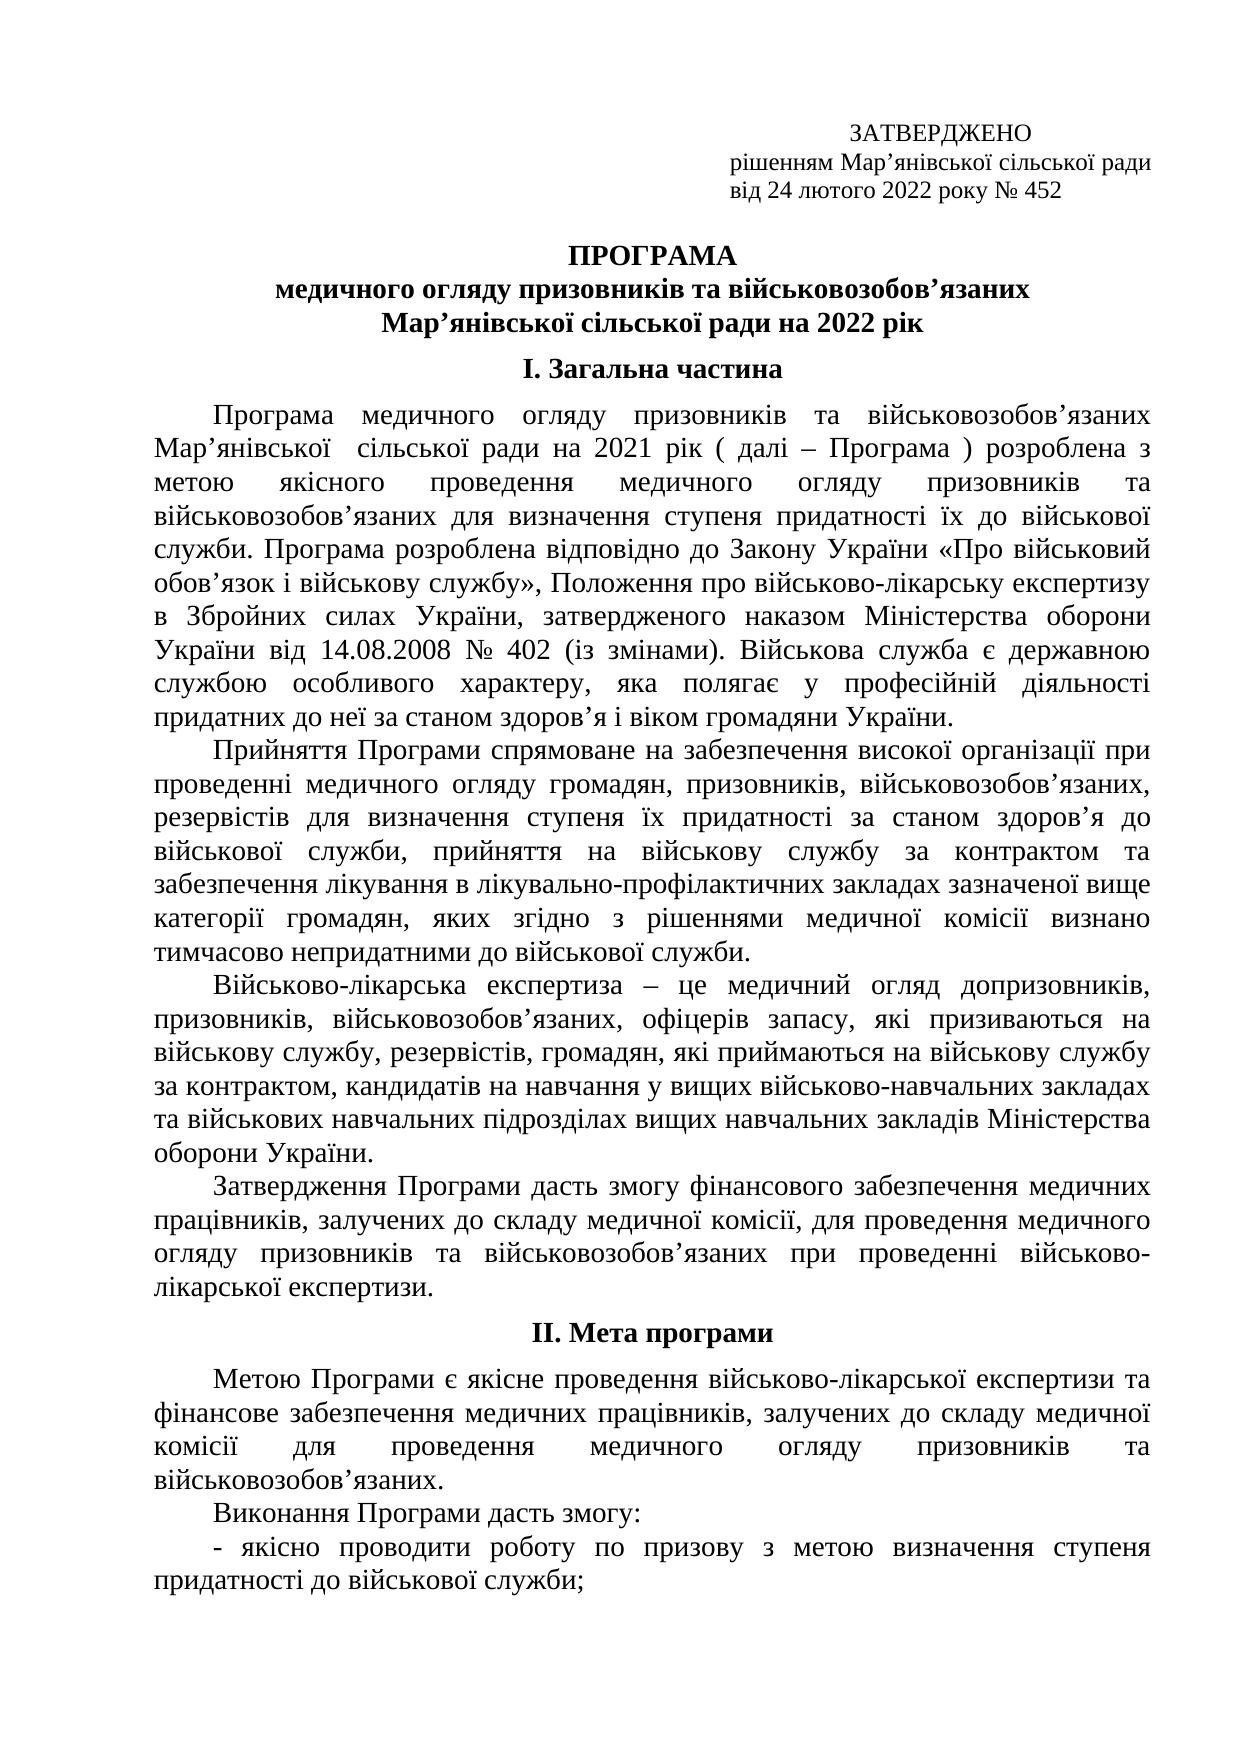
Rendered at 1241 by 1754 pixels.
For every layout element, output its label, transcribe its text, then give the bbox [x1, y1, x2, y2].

text Метою Програми є якісне проведення військово-лікарської експертизи та фінансове забезпечення медичних працівників, залучених до складу медичної комісії для проведення медичного огляду призовників та військовозобов’язаних. [153, 1361, 1152, 1495]
text ЗАТВЕРДЖЕНО [729, 118, 1152, 147]
text ІІ. Мета програми [153, 1315, 1152, 1349]
text І. Загальна частина [153, 351, 1152, 384]
text Виконання Програми дасть змогу: [153, 1495, 1152, 1529]
text - якісно проводити роботу по призову з метою визначення ступеня придатності до військової служби; [153, 1529, 1152, 1596]
text Програма медичного огляду призовників та військовозобов’язаних Мар’янівської сільської ради на 2021 рік ( далі – Програма ) розроблена з метою якісного проведення медичного огляду призовників та військовозобов’язаних для визначення ступеня придатності їх до військової служби. Програма розроблена відповідно до Закону України «Про військовий обов’язок і військову службу», Положення про військово-лікарську експертизу в Збройних силах України, затвердженого наказом Міністерства оборони України від 14.08.2008 № 402 (із змінами). Військова служба є державною службою особливого характеру, яка полягає у професійній діяльності придатних до неї за станом здоров’я і віком громадяни України. [153, 397, 1152, 732]
text Прийняття Програми спрямоване на забезпечення високої організації при проведенні медичного огляду громадян, призовників, військовозобов’язаних, резервістів для визначення ступеня їх придатності за станом здоров’я до військової служби, прийняття на військову службу за контрактом та забезпечення лікування в лікувально-профілактичних закладах зазначеної вище категорії громадян, яких згідно з рішеннями медичної комісії визнано тимчасово непридатними до військової служби. [153, 732, 1152, 967]
text ПРОГРАМА медичного огляду призовників та військовозобов’язаних Мар’янівської сільської ради на 2022 рік [153, 238, 1152, 338]
text Затвердження Програми дасть змогу фінансового забезпечення медичних працівників, залучених до складу медичної комісії, для проведення медичного огляду призовників та військовозобов’язаних при проведенні військово-лікарської експертизи. [153, 1168, 1152, 1303]
text Військово-лікарська експертиза – це медичний огляд допризовників, призовників, військовозобов’язаних, офіцерів запасу, які призиваються на військову службу, резервістів, громадян, які приймаються на військову службу за контрактом, кандидатів на навчання у вищих військово-навчальних закладах та військових навчальних підрозділах вищих навчальних закладів Міністерства оборони України. [153, 967, 1152, 1168]
text рішенням Мар’янівської сільської ради від 24 лютого 2022 року № 452 [729, 147, 1152, 204]
